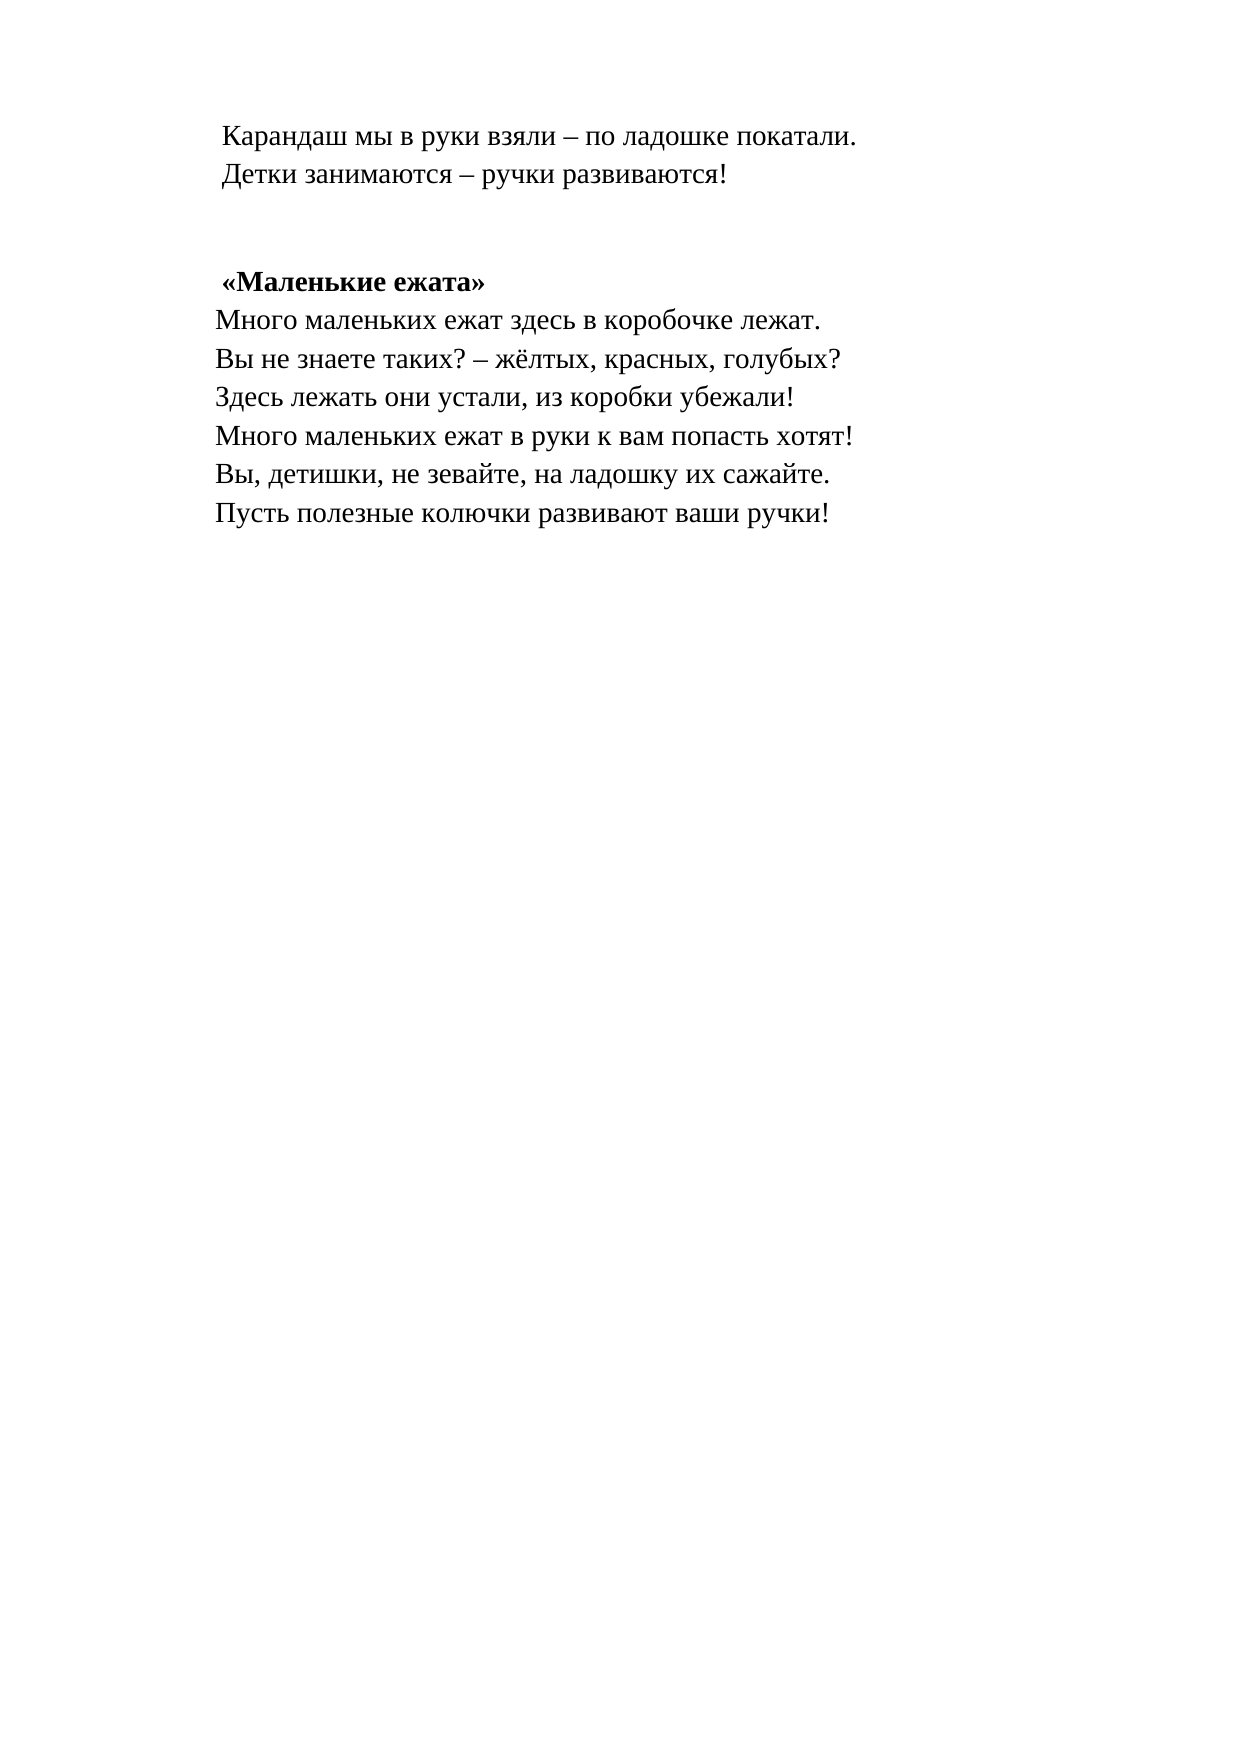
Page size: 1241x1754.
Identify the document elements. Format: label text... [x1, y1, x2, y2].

text Карандаш мы в руки взяли – по ладошке покатали. [222, 118, 1152, 152]
text Вы не знаете таких? – жёлтых, красных, голубых? [215, 341, 1152, 374]
text Пусть полезные колючки развивают ваши ручки! [215, 495, 1152, 529]
text Здесь лежать они устали, из коробки убежали! [215, 379, 1152, 413]
text Много маленьких ежат в руки к вам попасть хотят! [215, 418, 1152, 452]
text Вы, детишки, не зевайте, на ладошку их сажайте. [215, 457, 1152, 490]
text «Маленькие ежата» [221, 264, 1152, 297]
text Много маленьких ежат здесь в коробочке лежат. [215, 302, 1152, 336]
text Детки занимаются – ручки развиваются! [222, 157, 1152, 190]
